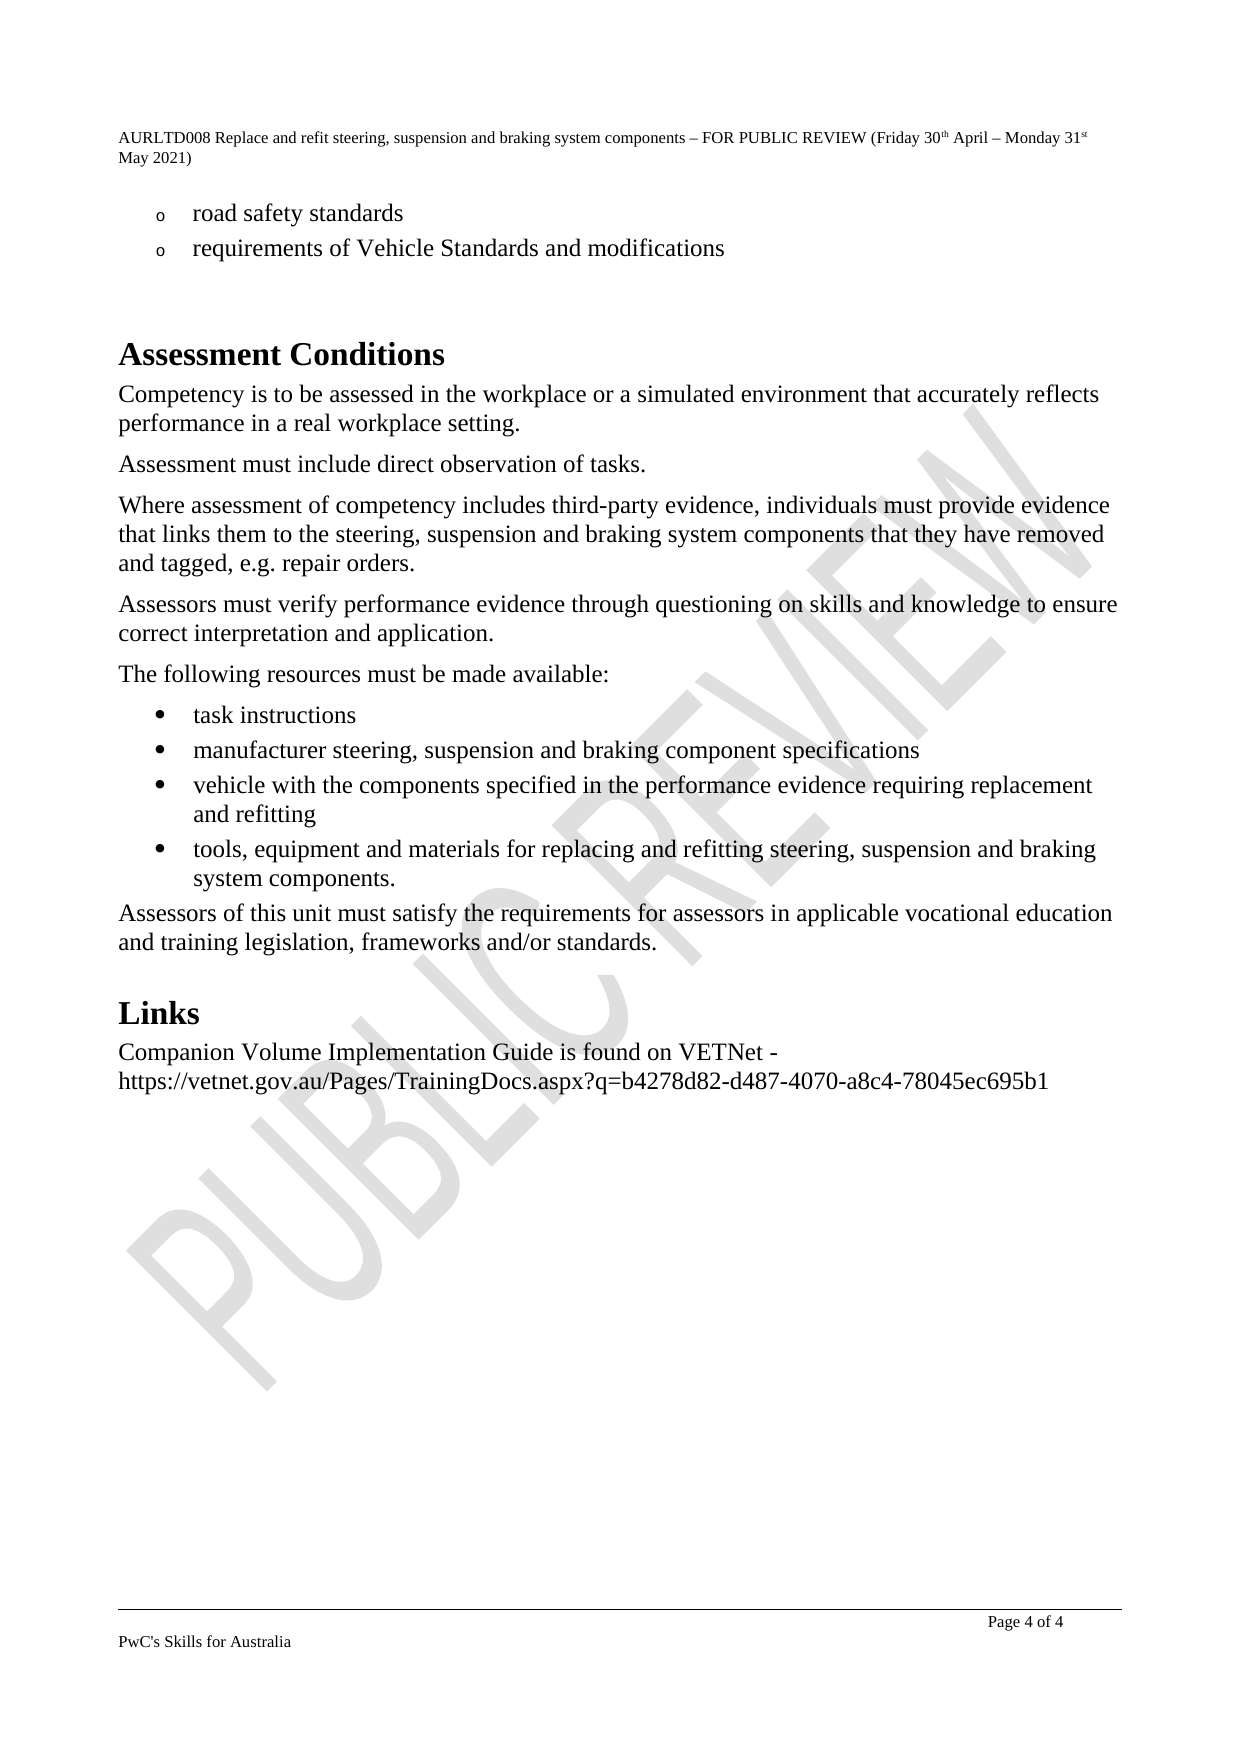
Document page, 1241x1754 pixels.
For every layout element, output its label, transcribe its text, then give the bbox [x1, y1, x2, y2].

list task instructions [156, 700, 1122, 729]
text The following resources must be made available: [118, 659, 1122, 688]
list vehicle with the components specified in the performance evidence requiring replacement and refitting [156, 770, 1122, 828]
text Where assessment of competency includes third-party evidence, individuals must provide evidence that links them to the steering, suspension and braking system components that they have removed and tagged, e.g. repair orders. [118, 490, 1122, 577]
text Assessors must verify performance evidence through questioning on skills and knowledge to ensure correct interpretation and application. [118, 589, 1122, 647]
text Companion Volume Implementation Guide is found on VETNet - https://vetnet.gov.au/Pages/TrainingDocs.aspx?q=b4278d82-d487-4070-a8c4-78045ec695b1 [118, 1037, 1122, 1095]
text Competency is to be assessed in the workplace or a simulated environment that accurately reflects performance in a real workplace setting. [118, 379, 1122, 437]
subtitle Links [118, 993, 1122, 1031]
list road safety standards [155, 198, 1122, 227]
subtitle Assessment Conditions [118, 334, 1122, 373]
text Assessment must include direct observation of tasks. [118, 449, 1122, 478]
list tools, equipment and materials for replacing and refitting steering, suspension and braking system components. [156, 834, 1122, 892]
list requirements of Vehicle Standards and modifications [155, 233, 1122, 262]
text Assessors of this unit must satisfy the requirements for assessors in applicable vocational education and training legislation, frameworks and/or standards. [118, 898, 1122, 955]
list manufacturer steering, suspension and braking component specifications [156, 735, 1122, 764]
